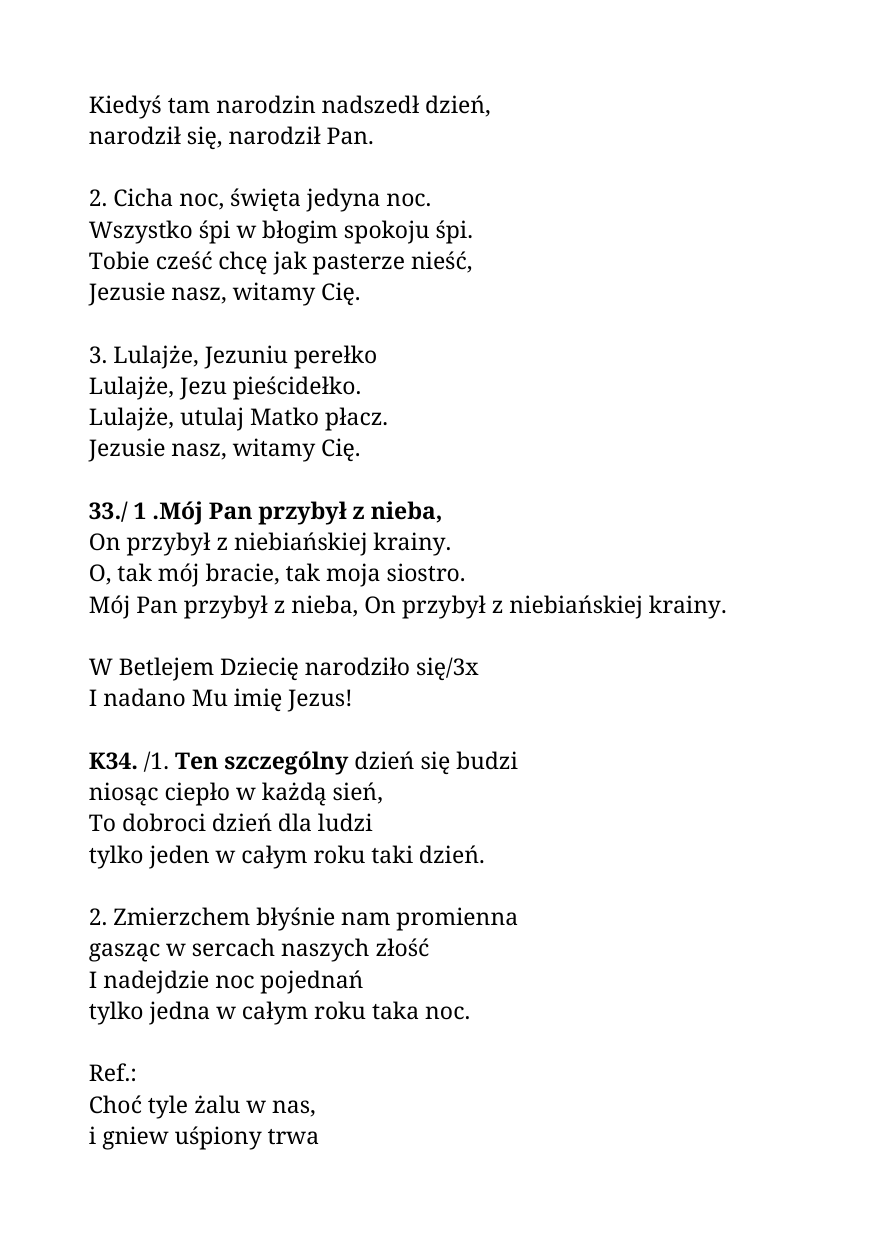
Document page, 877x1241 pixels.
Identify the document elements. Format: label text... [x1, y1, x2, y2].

text tylko jedna w całym roku taka noc. [89, 995, 788, 1026]
text 33./ 1 .Mój Pan przybył z nieba, [89, 495, 788, 526]
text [89, 89, 788, 151]
text 2. Zmierzchem błyśnie nam promienna [89, 901, 788, 932]
text I nadejdzie noc pojednań [89, 964, 788, 995]
text Mój Pan przybył z nieba, On przybył z niebiańskiej krainy. [89, 589, 788, 620]
text Ref.: [89, 1057, 788, 1089]
text 2. Cicha noc, święta jedyna noc. Wszystko śpi w błogim spokoju śpi. Tobie cześć chcę jak pasterze nieść, Jezusie nasz, witamy Cię. [89, 182, 788, 307]
text gasząc w sercach naszych złość [89, 932, 788, 964]
text W Betlejem Dziecię narodziło się/3x [89, 651, 788, 682]
text tylko jeden w całym roku taki dzień. [89, 839, 788, 870]
text niosąc ciepło w każdą sień, [89, 776, 788, 807]
text 3. Lulajże, Jezuniu perełko Lulajże, Jezu pieścidełko. Lulajże, utulaj Matko płacz. Jezusie nasz, witamy Cię. [89, 339, 788, 464]
text K34. /1. Ten szczególny dzień się budzi [89, 745, 788, 776]
text On przybył z niebiańskiej krainy. [89, 526, 788, 557]
text I nadano Mu imię Jezus! [89, 682, 788, 714]
text i gniew uśpiony trwa [89, 1120, 788, 1151]
text Choć tyle żalu w nas, [89, 1089, 788, 1120]
text O, tak mój bracie, tak moja siostro. [89, 557, 788, 589]
text To dobroci dzień dla ludzi [89, 807, 788, 839]
